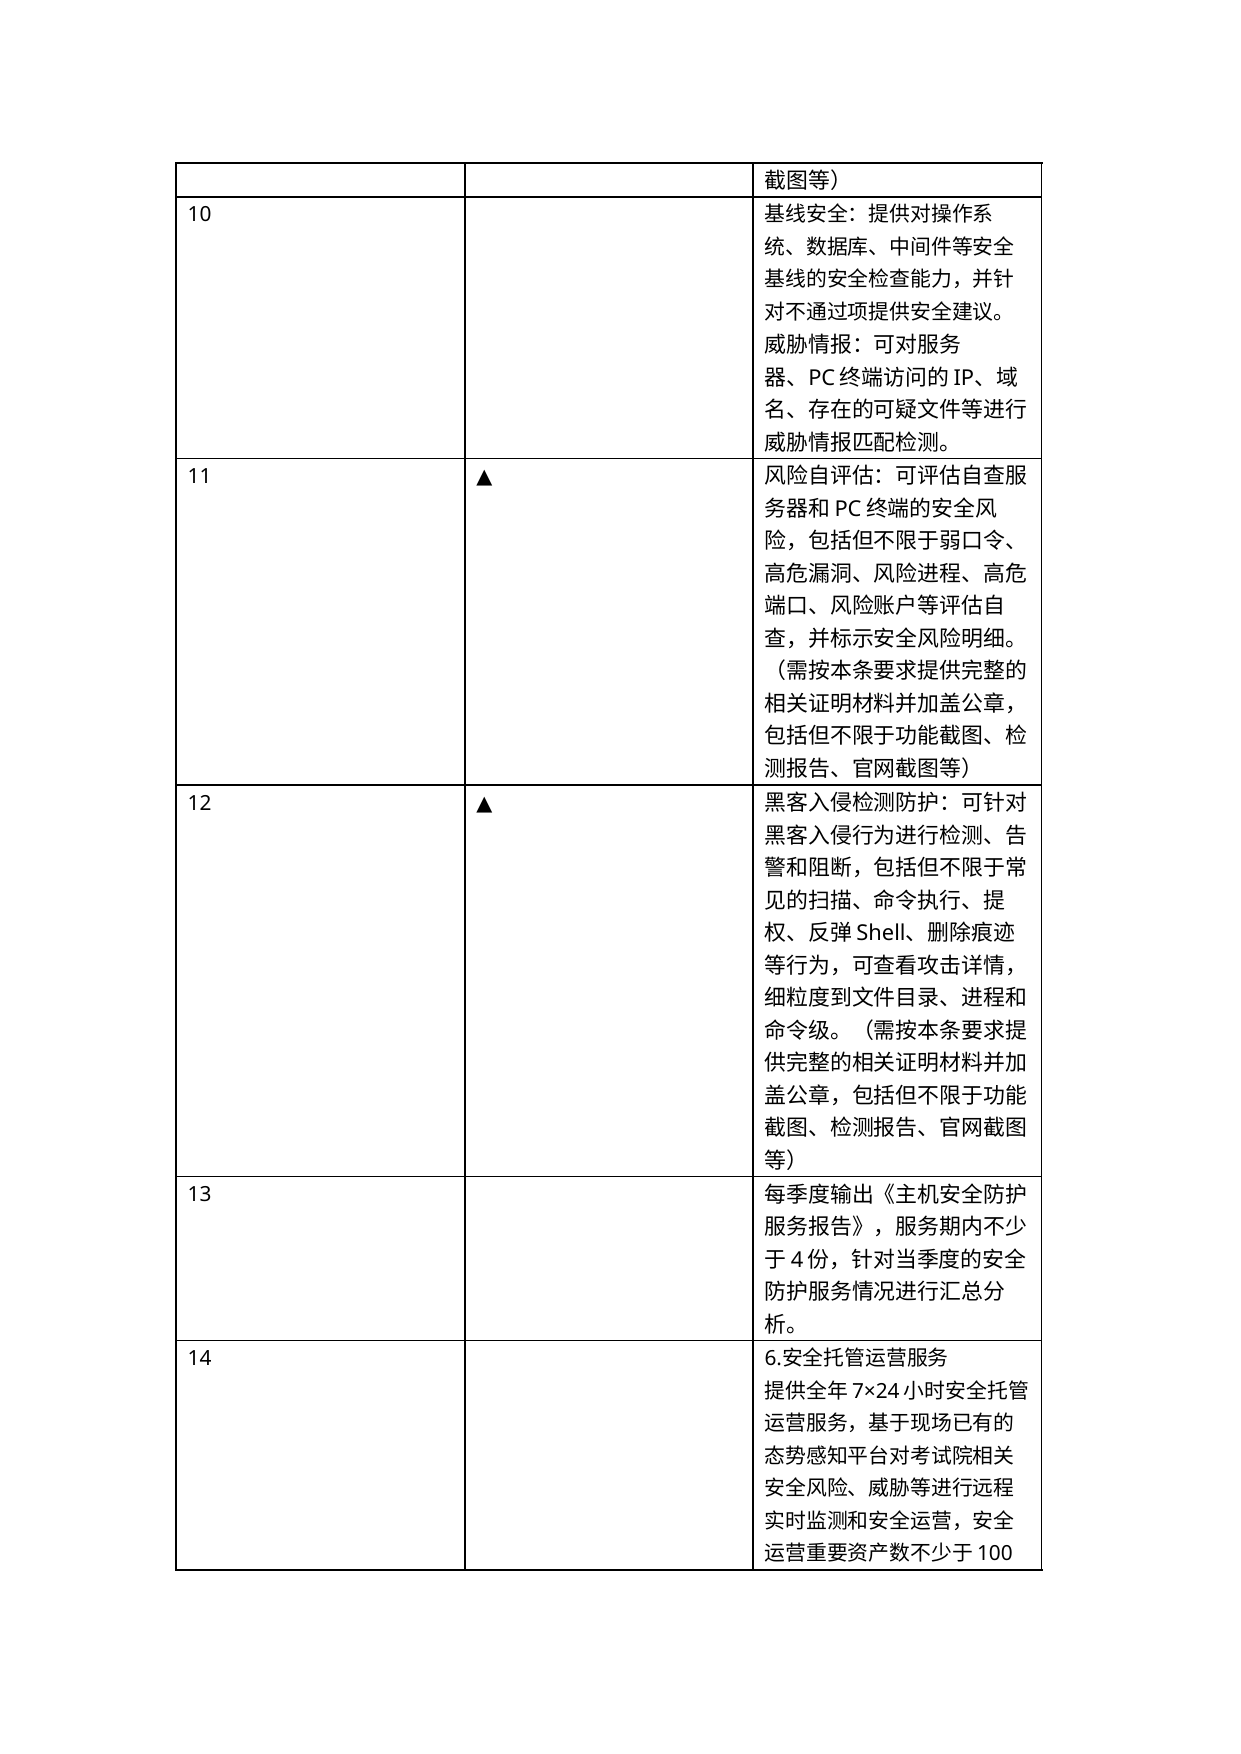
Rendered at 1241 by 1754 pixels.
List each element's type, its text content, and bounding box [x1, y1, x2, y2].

table_cell 13 [177, 1177, 464, 1340]
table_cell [754, 1341, 1041, 1569]
table_cell 11 [177, 459, 464, 784]
table_cell [466, 1341, 752, 1569]
table_cell [466, 1177, 752, 1340]
table_cell 12 [177, 786, 464, 1176]
table_cell 每季度输出《主机安全防护服务报告》，服务期内不少于4份，针对当季度的安全防护服务情况进行汇总分析。 [754, 1177, 1041, 1340]
table_cell 风险自评估：可评估自查服务器和PC终端的安全风险，包括但不限于弱口令、高危漏洞、风险进程、高危端口、风险账户等评估自查，并标示安全风险明细。（需按本条要求提供完整的相关证明材料并加盖公章，包括但不限于功能截图、检测报告、官网截图等） [754, 459, 1041, 784]
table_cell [754, 164, 1041, 196]
table_cell ▲ [466, 164, 752, 196]
table_cell [466, 198, 752, 458]
table_cell ▲ [466, 459, 752, 784]
table_cell ▲ [466, 786, 752, 1176]
table_cell 基线安全：提供对操作系统、数据库、中间件等安全基线的安全检查能力，并针对不通过项提供安全建议。 威胁情报：可对服务器、PC终端访问的IP、域名、存在的可疑文件等进行威胁情报匹配检测。 [754, 198, 1041, 458]
table_cell 9 [177, 164, 464, 196]
table_cell 14 [177, 1341, 464, 1569]
table_cell 10 [177, 198, 464, 458]
table_cell 黑客入侵检测防护：可针对黑客入侵行为进行检测、告警和阻断，包括但不限于常见的扫描、命令执行、提权、反弹Shell、删除痕迹等行为，可查看攻击详情，细粒度到文件目录、进程和命令级。（需按本条要求提供完整的相关证明材料并加盖公章，包括但不限于功能截图、检测报告、官网截图等） [754, 786, 1041, 1176]
